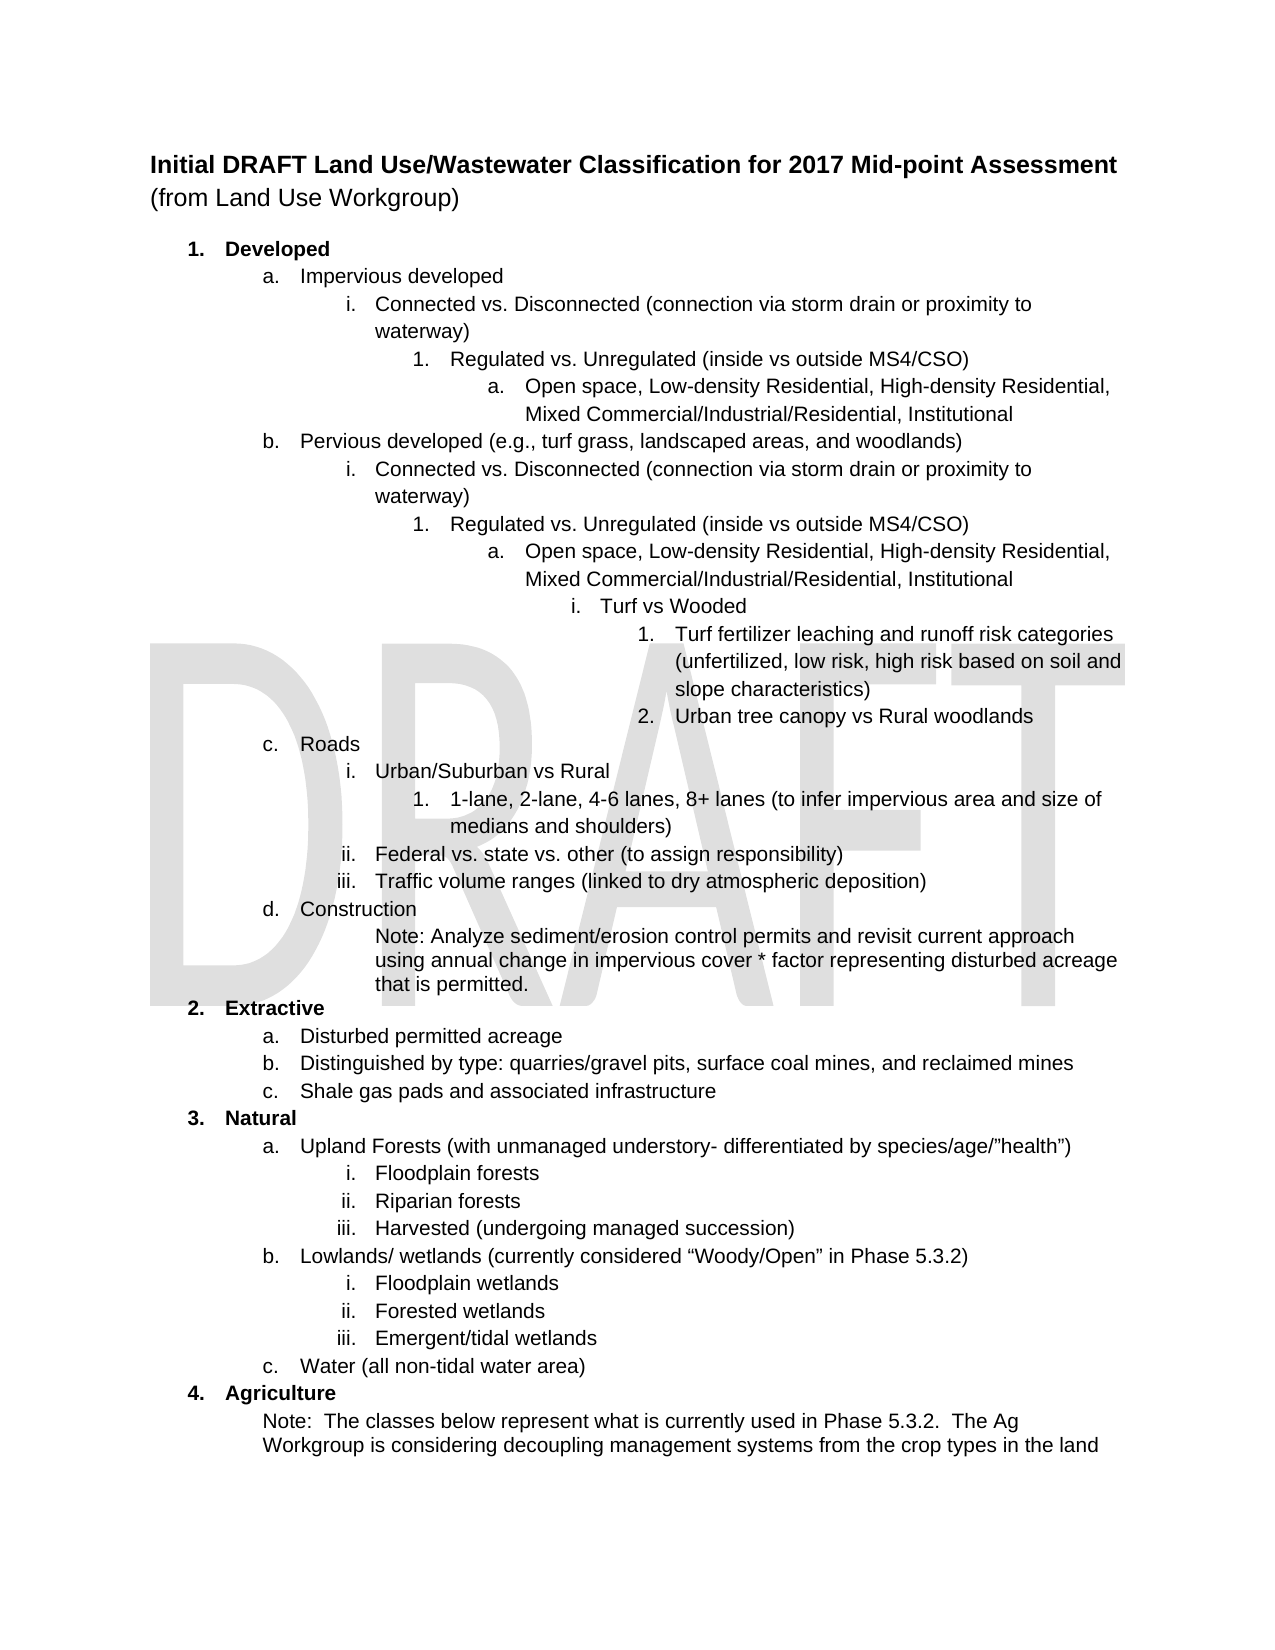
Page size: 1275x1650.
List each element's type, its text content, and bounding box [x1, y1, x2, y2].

list Pervious developed (e.g., turf grass, landscaped areas, and woodlands) [262, 429, 1125, 453]
list Note: Analyze sediment/erosion control permits and revisit current approach using annual change in impervious cover * factor representing disturbed acreage that is permitted. [375, 924, 1125, 996]
list Construction [262, 897, 1125, 921]
list Harvested (undergoing managed succession) [356, 1216, 1125, 1240]
list Open space, Low-density Residential, High-density Residential, Mixed Commercial/Industrial/Residential, Institutional [487, 374, 1125, 426]
list Connected vs. Disconnected (connection via storm drain or proximity to waterway) [356, 292, 1125, 343]
list Urban tree canopy vs Rural woodlands [637, 704, 1125, 728]
list Turf vs Wooded [581, 594, 1125, 618]
list 1-lane, 2-lane, 4-6 lanes, 8+ lanes (to infer impervious area and size of medians and shoulders) [412, 787, 1125, 838]
list Impervious developed [262, 264, 1125, 288]
list Shale gas pads and associated infrastructure [262, 1079, 1125, 1103]
list Turf fertilizer leaching and runoff risk categories (unfertilized, low risk, high risk based on soil and slope characteristics) [637, 622, 1125, 701]
list Agriculture [187, 1381, 1125, 1405]
list Riparian forests [356, 1189, 1125, 1213]
list Floodplain wetlands [356, 1271, 1125, 1295]
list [262, 1409, 1125, 1457]
list Developed [187, 237, 1125, 261]
list Traffic volume ranges (linked to dry atmospheric deposition) [356, 869, 1125, 893]
list Roads [262, 732, 1125, 756]
list Federal vs. state vs. other (to assign responsibility) [356, 842, 1125, 866]
list Open space, Low-density Residential, High-density Residential, Mixed Commercial/Industrial/Residential, Institutional [487, 539, 1125, 591]
list Regulated vs. Unregulated (inside vs outside MS4/CSO) [412, 512, 1125, 536]
list Urban/Suburban vs Rural [356, 759, 1125, 783]
list Disturbed permitted acreage [262, 1024, 1125, 1048]
list Upland Forests (with unmanaged understory- differentiated by species/age/”health”) [262, 1134, 1125, 1158]
list Regulated vs. Unregulated (inside vs outside MS4/CSO) [412, 347, 1125, 371]
list Forested wetlands [356, 1299, 1125, 1323]
list Natural [187, 1106, 1125, 1130]
list Water (all non-tidal water area) [262, 1354, 1125, 1378]
list Distinguished by type: quarries/gravel pits, surface coal mines, and reclaimed mines [262, 1051, 1125, 1075]
text Initial DRAFT Land Use/Wastewater Classification for 2017 Mid-point Assessment (from Land Use Workgroup) [150, 150, 1125, 212]
list Connected vs. Disconnected (connection via storm drain or proximity to waterway) [356, 457, 1125, 508]
list Floodplain forests [356, 1161, 1125, 1185]
list Emergent/tidal wetlands [356, 1326, 1125, 1350]
list Extractive [187, 996, 1125, 1020]
list Lowlands/ wetlands (currently considered “Woody/Open” in Phase 5.3.2) [262, 1244, 1125, 1268]
